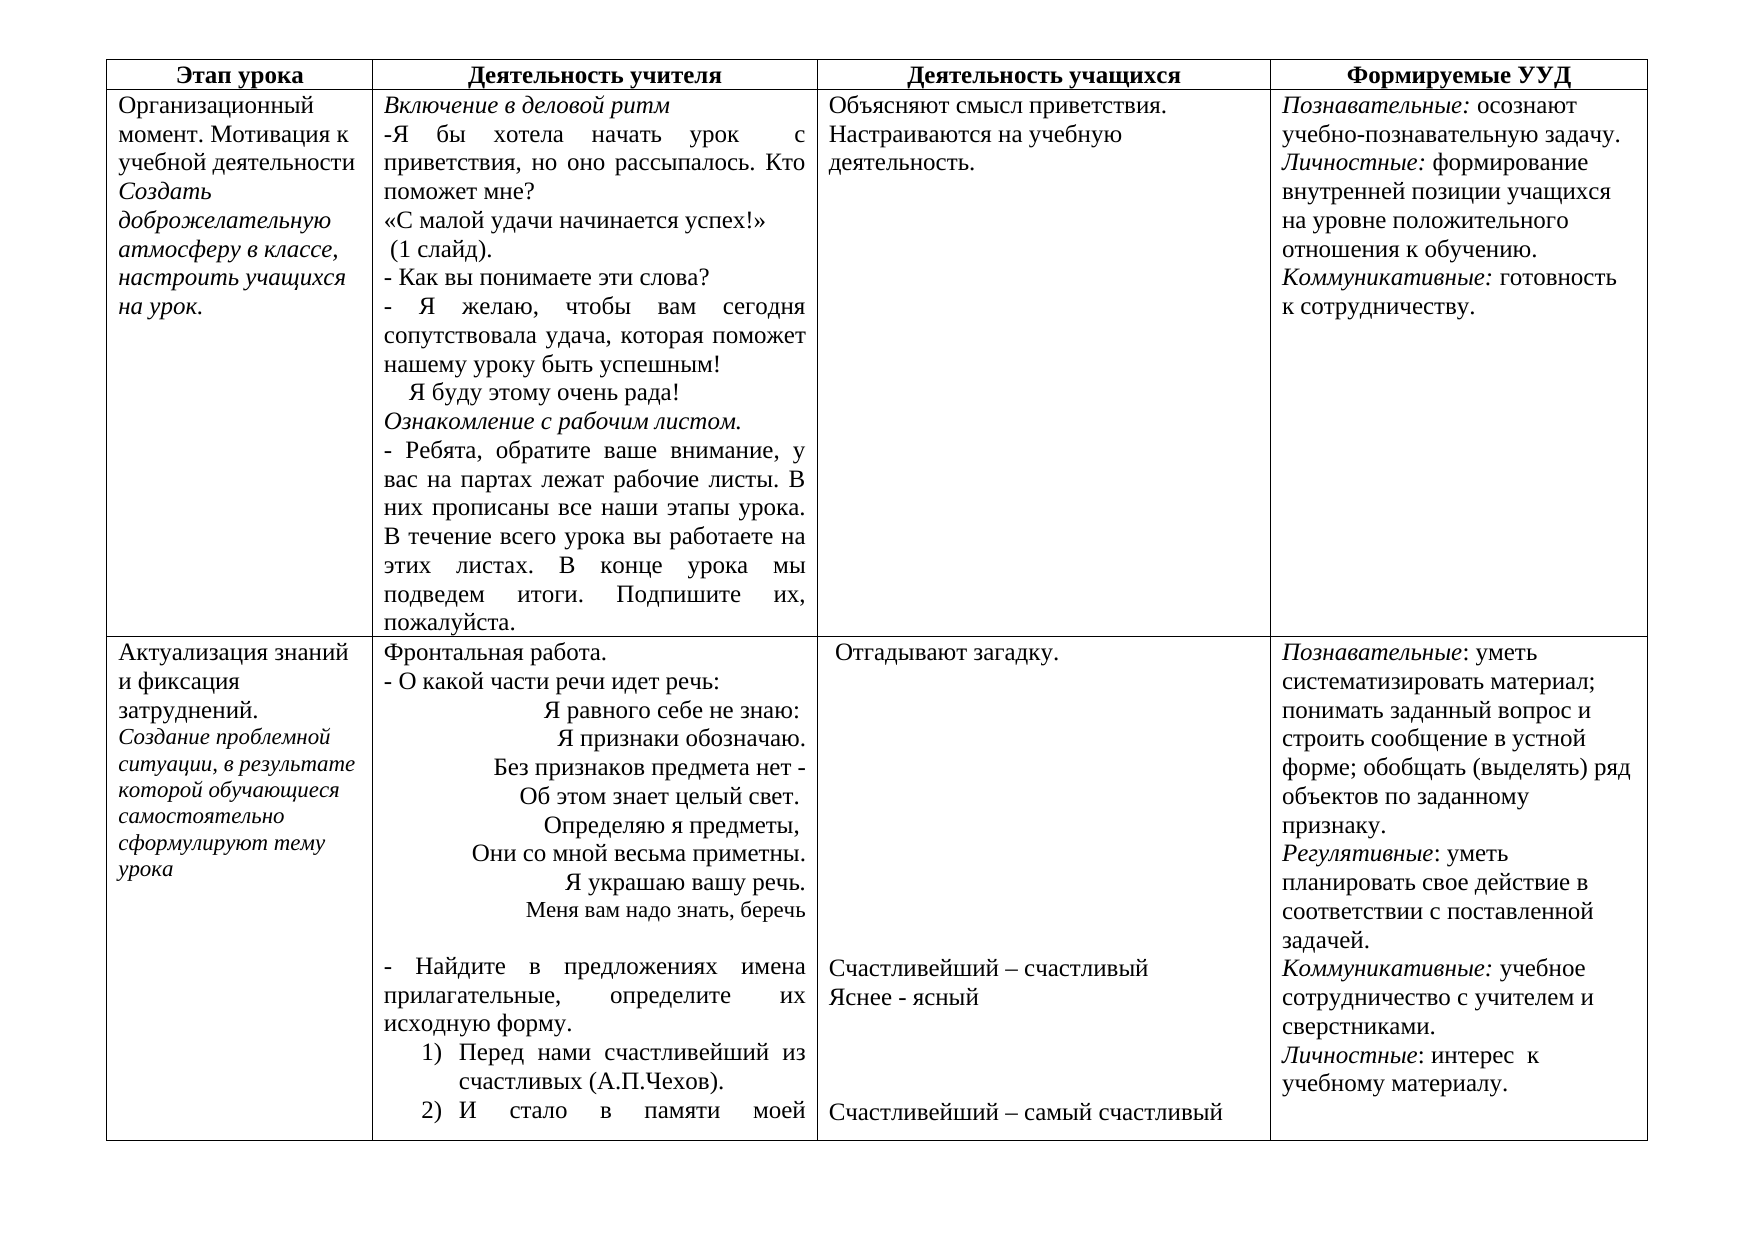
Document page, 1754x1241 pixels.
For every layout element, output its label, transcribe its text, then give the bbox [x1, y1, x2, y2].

table_cell Познавательные: осознают учебно-познавательную задачу. Личностные: формирование внутренней позиции учащихся на уровне положительного отношения к обучению. Коммуникативные: готовность к сотрудничеству. [1271, 90, 1647, 636]
table_header Этап урока [107, 60, 372, 89]
table_header Деятельность учащихся [818, 60, 1270, 89]
table_cell Организационный момент. Мотивация к учебной деятельности Создать доброжелательную атмосферу в классе, настроить учащихся на урок. [107, 90, 372, 636]
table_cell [818, 637, 1270, 1140]
table_header Формируемые УУД [1271, 60, 1647, 89]
table_header Деятельность учителя [373, 60, 817, 89]
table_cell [1271, 637, 1647, 1140]
table_cell Включение в деловой ритм -Я бы хотела начать урок с приветствия, но оно рассыпалось. Кто поможет мне? «С малой удачи начинается успех!» (1 слайд). - Как вы понимаете эти слова? - Я желаю, чтобы вам сегодня сопутствовала удача, которая поможет нашему уроку быть успешным! Я буду этому очень рада! Ознакомление с рабочим листом. - Ребята, обратите ваше внимание, у вас на партах лежат рабочие листы. В них прописаны все наши этапы урока. В течение всего урока вы работаете на этих листах. В конце урока мы подведем итоги. Подпишите их, пожалуйста. [373, 90, 817, 636]
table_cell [107, 637, 372, 1140]
table_cell Объясняют смысл приветствия. Настраиваются на учебную деятельность. [818, 90, 1270, 636]
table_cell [373, 637, 817, 1140]
